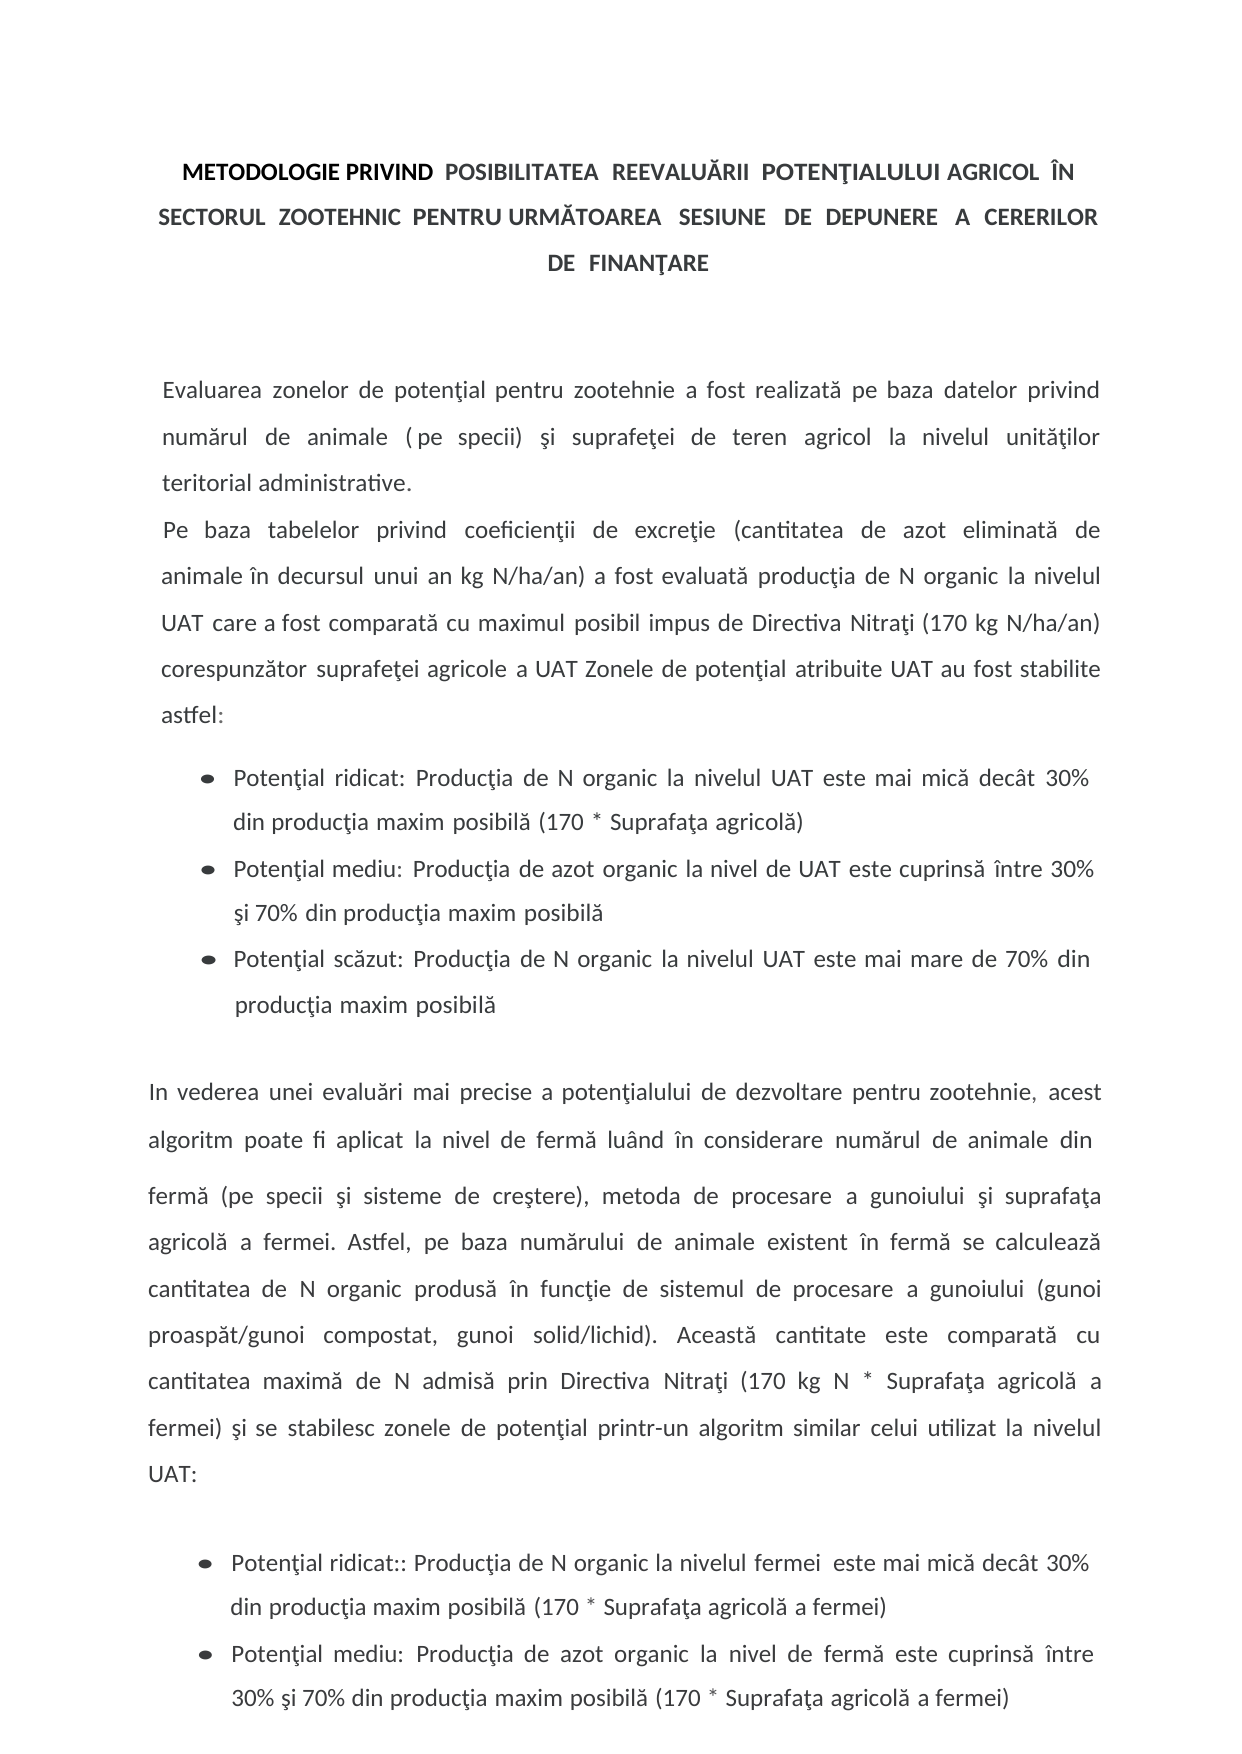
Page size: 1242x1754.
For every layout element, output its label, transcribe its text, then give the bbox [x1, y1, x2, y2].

text Evaluarea zonelor de potenţial pentru zootehnie a fost realizată pe baza datelor privind numărul de animale (pe specii) şi suprafeţei de teren agricol la nivelul unităţilor teritorial­ administrative. [162, 374, 1101, 497]
text • Potenţial scăzut: Producţia de N organic la nivelul UAT este mai mare de 70% din producţia maxim posibilă [199, 943, 1102, 1020]
text şi 70% din producţia maxim posibilă [233, 897, 1110, 927]
text Pe baza tabelelor privind coeficienţii de excreţie (cantitatea de azot eliminată de animale în decursul unui an kg N/ha/an) a fost evaluată producţia de N organic la nivelul UAT care a fost comparată cu maximul posibil impus de Directiva Nitraţi (170 kg N/ha/an) corespunzător suprafeţei agricole a UAT Zonele de potenţial atribuite UAT au fost stabilite astfel: [161, 514, 1101, 730]
text • Potenţial mediu: Producţia de azot organic la nivel de UAT este cuprinsă între 30% [199, 853, 1110, 883]
text fermă (pe specii şi sisteme de creştere), metoda de procesare a gunoiului şi suprafaţa agricolă a fermei. Astfel, pe baza numărului de animale existent în fermă se calculează cantitatea de N organic produsă în funcţie de sistemul de procesare a gunoiului (gunoi proaspăt/gunoi compostat, gunoi solid/lichid). Această cantitate este comparată cu cantitatea maximă de N admisă prin Directiva Nitraţi (170 kg N * Suprafaţa agricolă a fermei) şi se stabilesc zonele de potenţial printr-un algoritm similar celui utilizat la nivelul UAT: [148, 1180, 1102, 1489]
text • Potenţial ridicat:: Producţia de N organic la nivelul fermei este mai mică decât 30% [196, 1547, 1110, 1577]
text 30% şi 70% din producţia maxim posibilă (170 * Suprafaţa agricolă a fermei) [231, 1682, 1110, 1713]
text • Potenţial ridicat: Producţia de N organic la nivelul UAT este mai mică decât 30% [198, 762, 1110, 792]
text In vederea unei evaluări mai precise a potenţialului de dezvoltare pentru zootehnie, acest algoritm poate fi aplicat la nivel de fermă luând în considerare numărul de animale din [148, 1076, 1102, 1154]
text • Potenţial mediu: Producţia de azot organic la nivel de fermă este cuprinsă între [196, 1638, 1110, 1669]
text METODOLOGIE PRIVIND POSIBILITATEA REEVALUĂRII POTENŢIALULUI AGRICOL ÎN SECTORUL ZOOTEHNIC PENTRU URMĂTOAREA SESIUNE DE DEPUNERE A CERERILOR DE FINANŢARE [148, 156, 1108, 278]
text din producţia maxim posibilă (170 * Suprafaţa agricolă) [233, 806, 1110, 837]
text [230, 1591, 1110, 1622]
